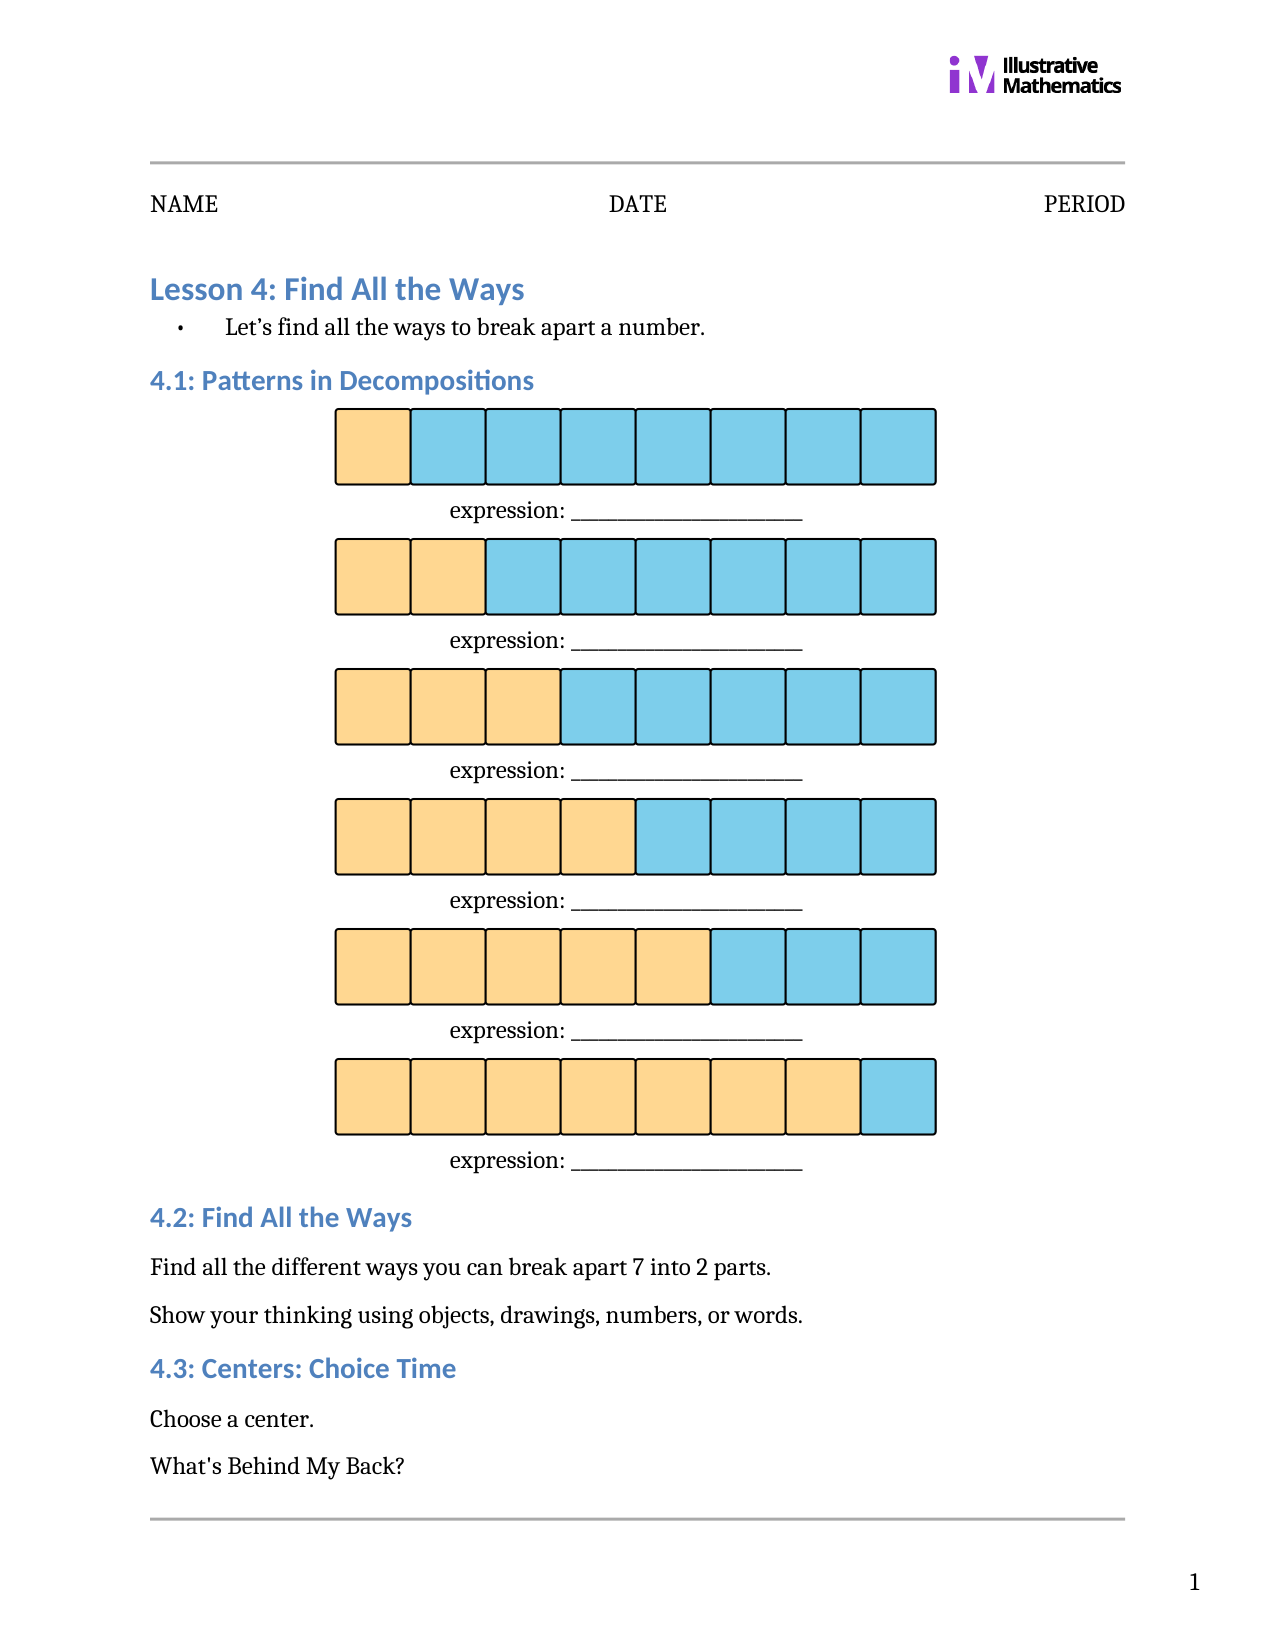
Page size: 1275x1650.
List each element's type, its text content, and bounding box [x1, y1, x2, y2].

picture [260, 401, 992, 492]
table_cell expression: _________________________ [139, 918, 1114, 1048]
subtitle 4.2: Find All the Ways [150, 1199, 1125, 1234]
table_cell expression: _________________________ [139, 658, 1114, 788]
subtitle 4.1: Patterns in Decompositions [150, 362, 1125, 398]
picture [260, 531, 992, 622]
list Let’s find all the ways to break apart a number. [175, 313, 1125, 342]
subtitle Lesson 4: Find All the Ways [150, 268, 1125, 309]
picture [260, 921, 992, 1012]
picture [260, 791, 992, 882]
table_cell expression: _________________________ [139, 528, 1114, 658]
text Choose a center. [150, 1405, 1125, 1433]
picture [260, 661, 992, 752]
table_header expression: _________________________ [139, 398, 1114, 528]
text Find all the different ways you can break apart 7 into 2 parts. [150, 1253, 1125, 1282]
table_cell expression: _________________________ [139, 788, 1114, 918]
text Show your thinking using objects, drawings, numbers, or words. [150, 1301, 1125, 1329]
text What's Behind My Back? [150, 1452, 1125, 1481]
table_cell expression: _________________________ [139, 1048, 1114, 1178]
picture [949, 55, 1121, 93]
picture [260, 1051, 992, 1142]
subtitle 4.3: Centers: Choice Time [150, 1350, 1125, 1386]
